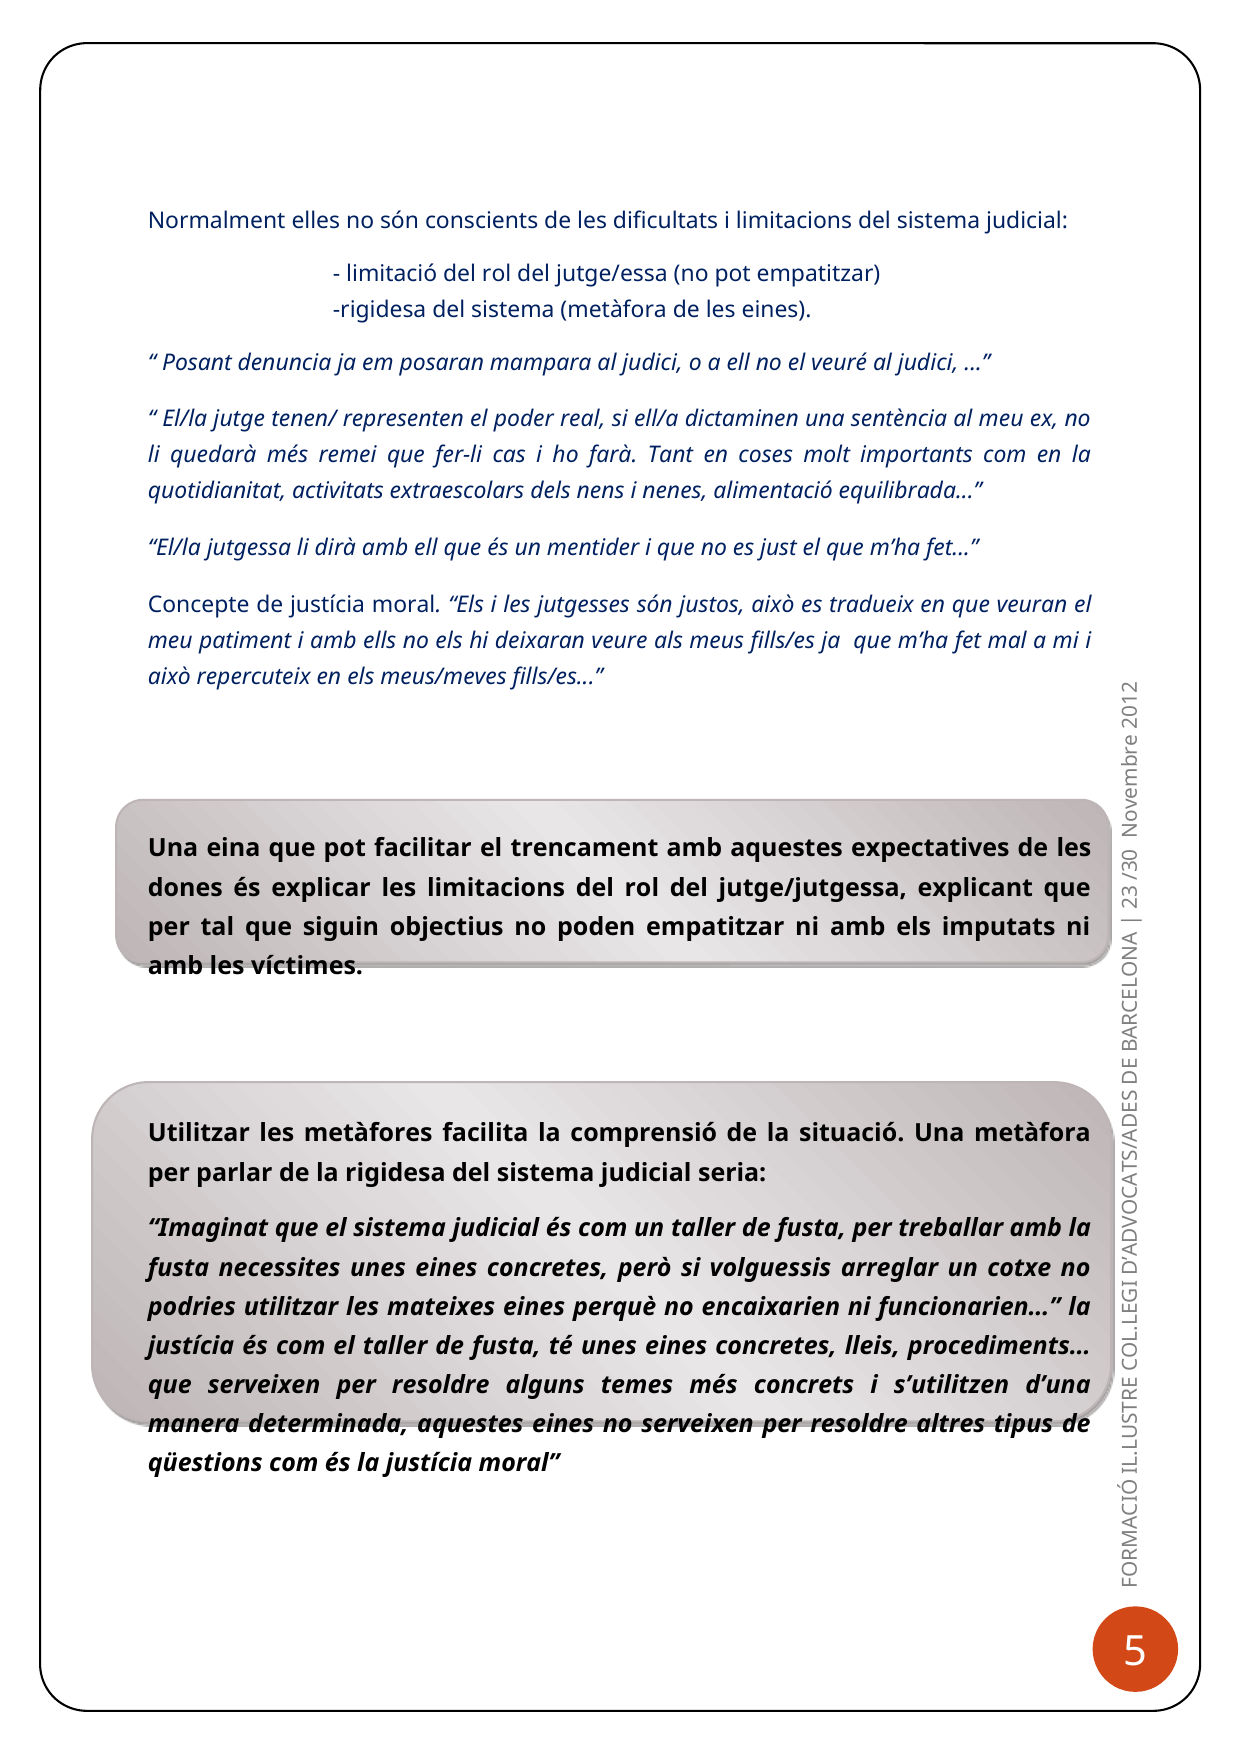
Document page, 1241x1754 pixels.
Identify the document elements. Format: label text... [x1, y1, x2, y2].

text Utilitzar les metàfores facilita la comprensió de la situació. Una metàfora per parlar de la rigidesa del sistema judicial seria: [148, 1115, 1092, 1188]
list - limitació del rol del jutge/essa (no pot empatitzar) [333, 257, 1092, 288]
text Una eina que pot facilitar el trencament amb aquestes expectatives de les dones és explicar les limitacions del rol del jutge/jutgessa, explicant que per tal que siguin objectius no poden empatitzar ni amb els imputats ni amb les víctimes. [148, 830, 1092, 982]
text “El/la jutgessa li dirà amb ell que és un mentider i que no es just el que m’ha fet...” [148, 531, 1092, 562]
text Normalment elles no són conscients de les dificultats i limitacions del sistema judicial: [148, 204, 1092, 236]
text “ Posant denuncia ja em posaran mampara al judici, o a ell no el veuré al judici, ...” [148, 346, 1092, 377]
text “ El/la jutge tenen/ representen el poder real, si ell/a dictaminen una sentència al meu ex, no li quedarà més remei que fer-li cas i ho farà. Tant en coses molt importants com en la quotidianitat, activitats extraescolars dels nens i nenes, alimentació equilibrada...” [148, 402, 1092, 506]
text Concepte de justícia moral. “Els i les jutgesses són justos, això es tradueix en que veuran el meu patiment i amb ells no els hi deixaran veure als meus fills/es ja que m’ha fet mal a mi i això repercuteix en els meus/meves fills/es...” [148, 588, 1092, 691]
text “Imaginat que el sistema judicial és com un taller de fusta, per treballar amb la fusta necessites unes eines concretes, però si volguessis arreglar un cotxe no podries utilitzar les mateixes eines perquè no encaixarien ni funcionarien…” la justícia és com el taller de fusta, té unes eines concretes, lleis, procediments… que serveixen per resoldre alguns temes més concrets i s’utilitzen d’una manera determinada, aquestes eines no serveixen per resoldre altres tipus de qüestions com és la justícia moral” [148, 1210, 1092, 1479]
list -rigidesa del sistema (metàfora de les eines). [333, 293, 1092, 324]
